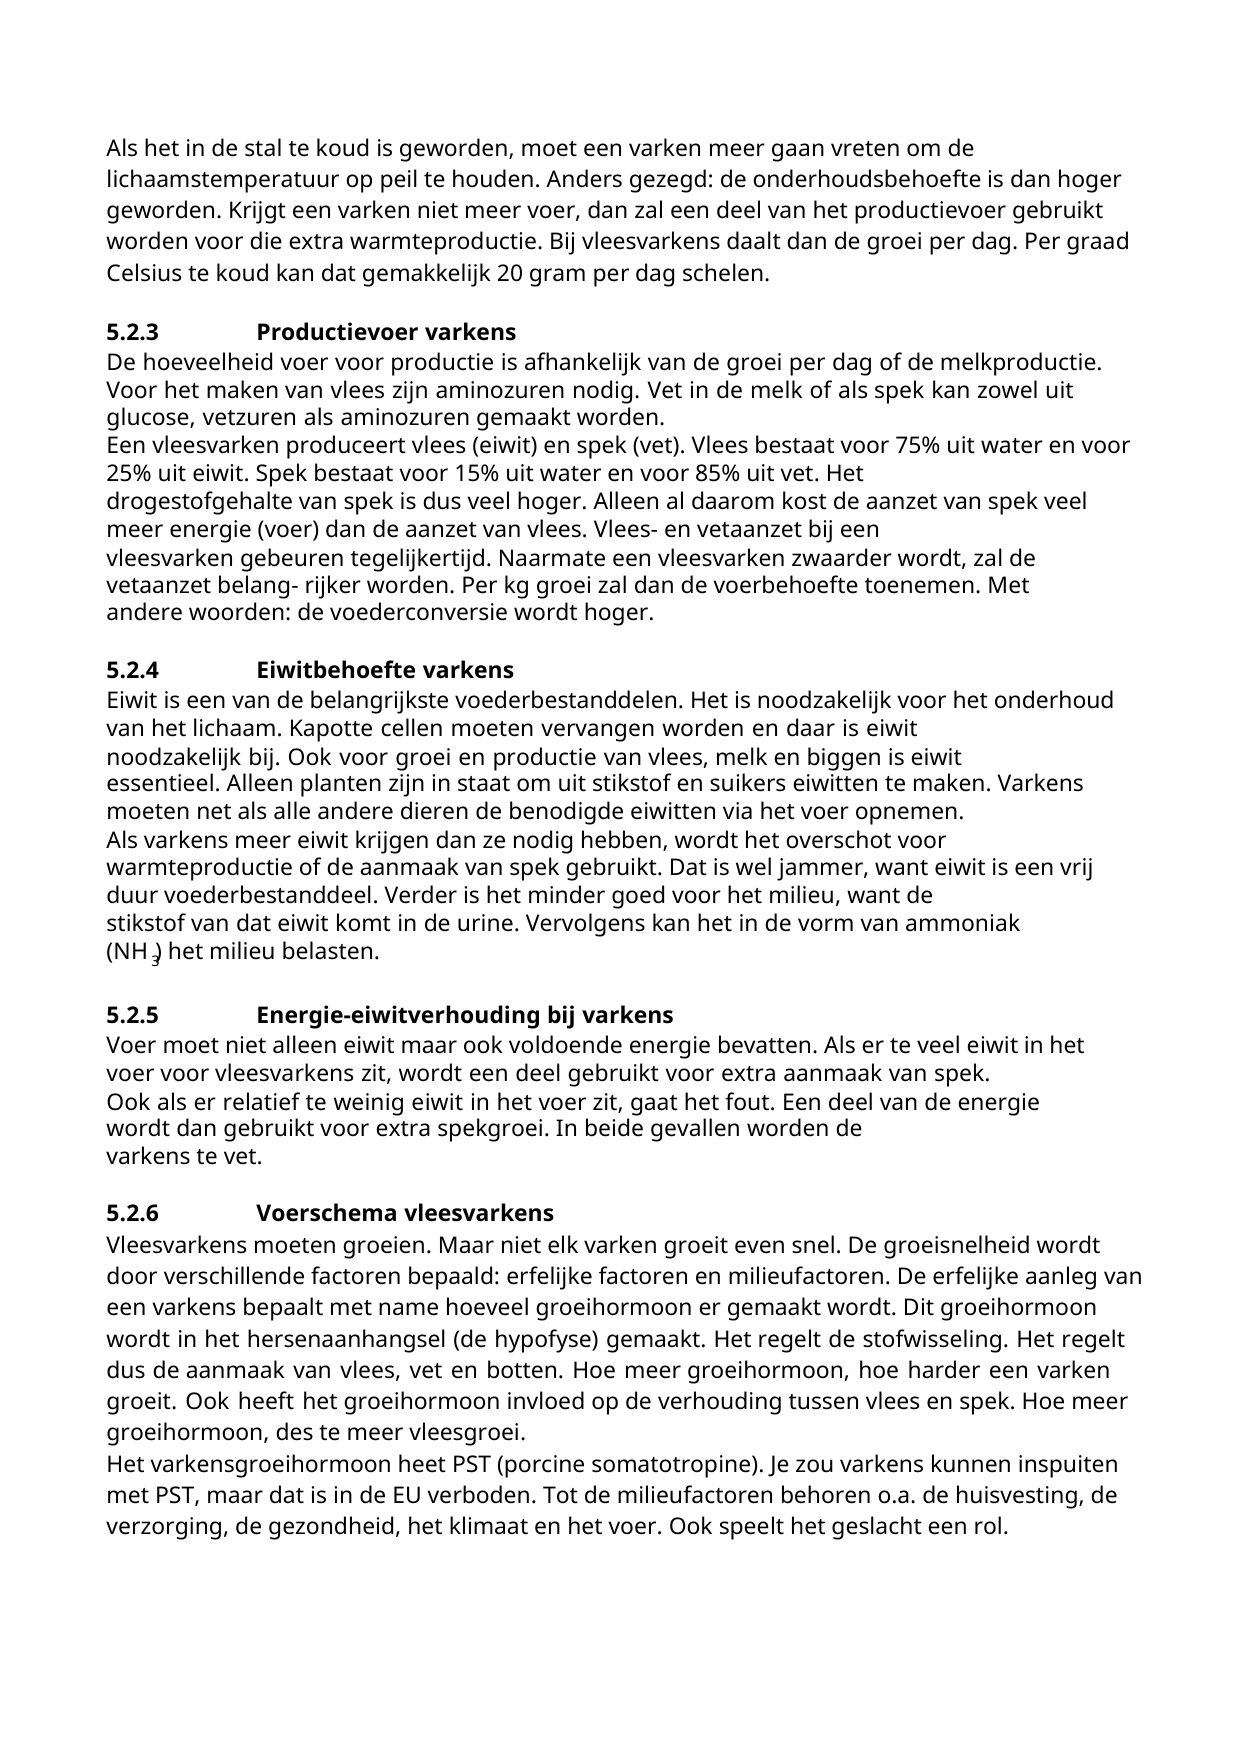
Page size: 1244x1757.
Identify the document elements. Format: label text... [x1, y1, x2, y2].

text warmteproductie of de aanmaak van spek gebruikt. Dat is wel jammer, want eiwit is een vrij duur voederbestanddeel. Verder is het minder goed voor het milieu, want de [106, 853, 1132, 909]
text noodzakelijk bij. Ook voor groei en productie van vlees, melk en biggen is eiwit [106, 742, 1162, 769]
text Vleesvarkens moeten groeien. Maar niet elk varken groeit even snel. De groeisnelheid wordt door verschillende factoren bepaald: erfelijke factoren en milieufactoren. De erfelijke aanleg van een varkens bepaalt met name hoeveel groeihormoon er gemaakt wordt. Dit groeihormoon wordt in het hersenaanhangsel (de hypofyse) gemaakt. Het regelt de stofwisseling. Het regelt dus de aanmaak van vlees, vet en botten. Hoe meer groeihormoon, hoe harder een varken groeit. Ook heeft het groeihormoon invloed op de verhouding tussen vlees en spek. Hoe meer groeihormoon, des te meer vleesgroei. [106, 1229, 1149, 1447]
text wordt dan gebruikt voor extra spekgroei. In beide gevallen worden de varkens te vet. [106, 1115, 891, 1170]
text Als varkens meer eiwit krijgen dan ze nodig hebben, wordt het overschot voor [106, 825, 1162, 852]
text 5.2.5 Energie-eiwitverhouding bij varkens [106, 999, 1162, 1030]
text vleesvarken gebeuren tegelijkertijd. Naarmate een vleesvarken zwaarder wordt, zal de [106, 543, 1162, 570]
text stikstof van dat eiwit komt in de urine. Vervolgens kan het in de vorm van ammoniak [106, 909, 1162, 936]
text Het varkensgroeihormoon heet PST (porcine somatotropine). Je zou varkens kunnen inspuiten met PST, maar dat is in de EU verboden. Tot de milieufactoren behoren o.a. de huisvesting, de verzorging, de gezondheid, het klimaat en het voer. Ook speelt het geslacht een rol. [106, 1448, 1134, 1541]
text Een vleesvarken produceert vlees (eiwit) en spek (vet). Vlees bestaat voor 75% uit water en voor 25% uit eiwit. Spek bestaat voor 15% uit water en voor 85% uit vet. Het [106, 432, 1140, 487]
text Eiwit is een van de belangrijkste voederbestanddelen. Het is noodzakelijk voor het onderhoud van het lichaam. Kapotte cellen moeten vervangen worden en daar is eiwit [106, 686, 1118, 742]
text (NH ) het milieu belasten. [106, 936, 1162, 963]
text 5.2.3 Productievoer varkens [106, 316, 1162, 347]
text Voer moet niet alleen eiwit maar ook voldoende energie bevatten. Als er te veel eiwit in het voer voor vleesvarkens zit, wordt een deel gebruikt voor extra aanmaak van spek. [106, 1031, 1119, 1087]
text 5.2.4 Eiwitbehoefte varkens [106, 654, 1162, 685]
text essentieel. Alleen planten zijn in staat om uit stikstof en suikers eiwitten te maken. Varkens moeten net als alle andere dieren de benodigde eiwitten via het voer opnemen. [106, 769, 1134, 825]
text 5.2.6 Voerschema vleesvarkens [106, 1197, 1162, 1229]
text Als het in de stal te koud is geworden, moet een varken meer gaan vreten om de lichaamstemperatuur op peil te houden. Anders gezegd: de onderhoudsbehoefte is dan hoger geworden. Krijgt een varken niet meer voer, dan zal een deel van het productievoer gebruikt worden voor die extra warmteproductie. Bij vleesvarkens daalt dan de groei per dag. Per graad Celsius te koud kan dat gemakkelijk 20 gram per dag schelen. [106, 132, 1156, 288]
text vetaanzet belang- rijker worden. Per kg groei zal dan de voerbehoefte toenemen. Met andere woorden: de voederconversie wordt hoger. [106, 571, 1095, 626]
text drogestofgehalte van spek is dus veel hoger. Alleen al daarom kost de aanzet van spek veel meer energie (voer) dan de aanzet van vlees. Vlees- en vetaanzet bij een [106, 487, 1119, 543]
text Ook als er relatief te weinig eiwit in het voer zit, gaat het fout. Een deel van de energie [106, 1087, 1162, 1114]
text De hoeveelheid voer voor productie is afhankelijk van de groei per dag of de melkproductie. Voor het maken van vlees zijn aminozuren nodig. Vet in de melk of als spek kan zowel uit glucose, vetzuren als aminozuren gemaakt worden. [106, 348, 1121, 431]
